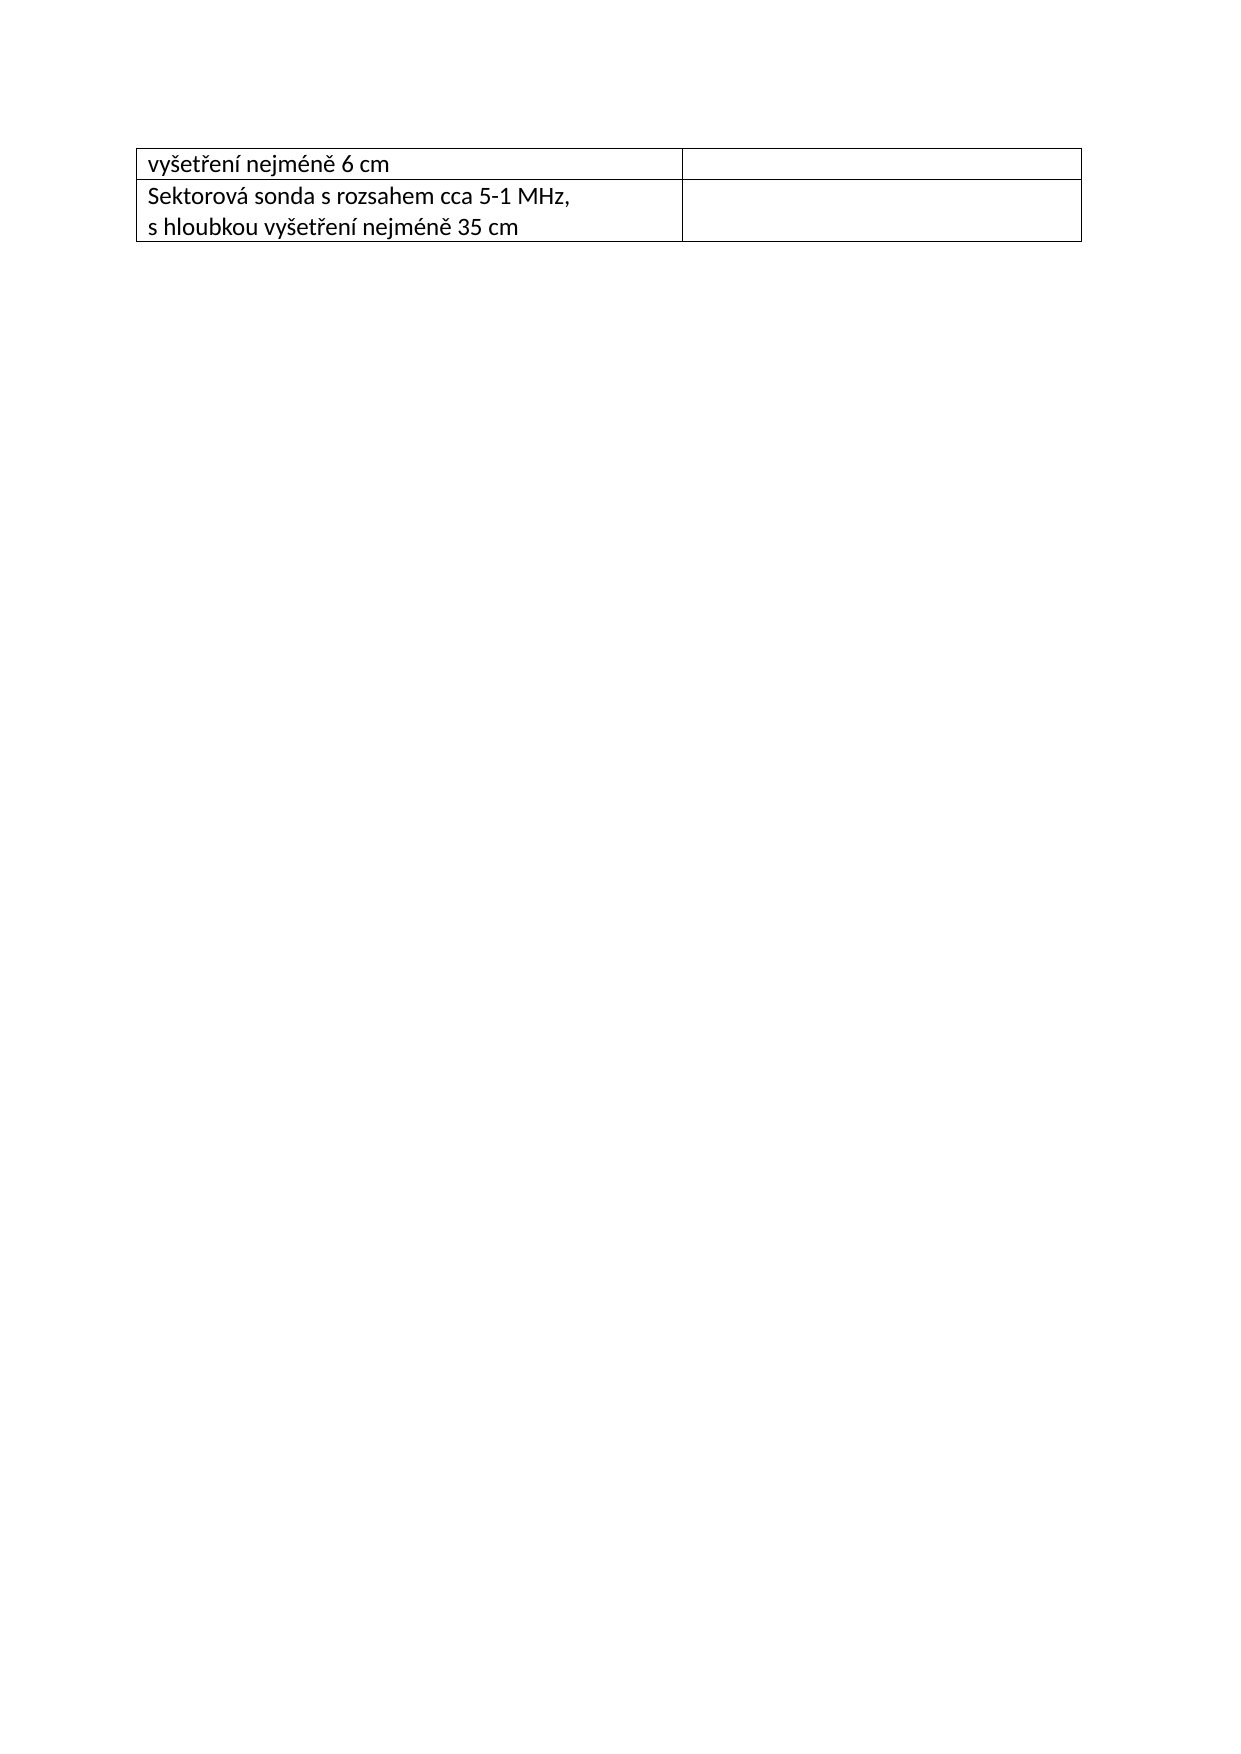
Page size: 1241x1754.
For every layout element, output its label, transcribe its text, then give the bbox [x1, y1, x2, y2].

table_cell [683, 180, 1081, 241]
table_cell [683, 149, 1081, 179]
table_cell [137, 149, 682, 179]
table_cell Sektorová sonda s rozsahem cca 5-1 MHz, s hloubkou vyšetření nejméně 35 cm [137, 180, 682, 241]
